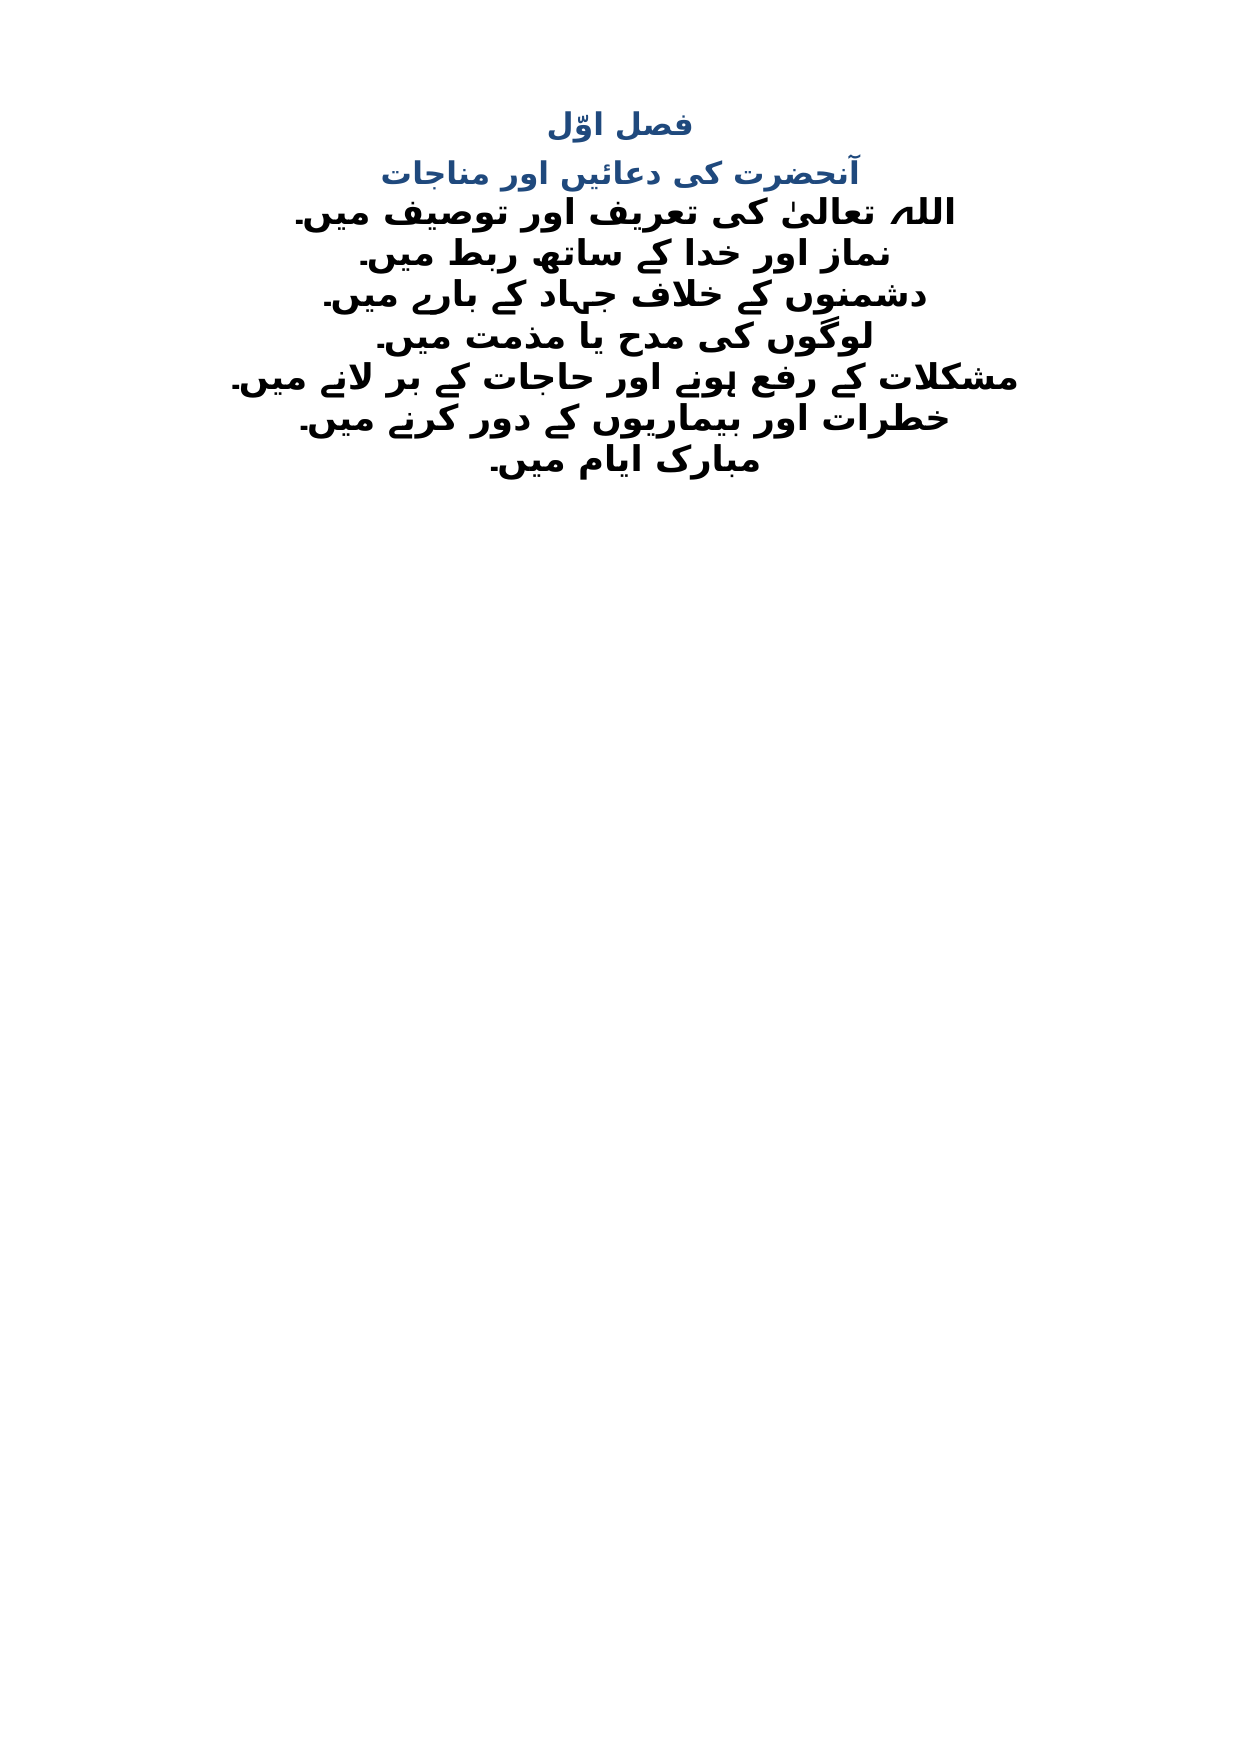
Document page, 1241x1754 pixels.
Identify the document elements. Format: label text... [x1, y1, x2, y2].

text اللہ تعالیٰ کی تعریف اور توصیف میں۔ [75, 191, 1165, 233]
text لوگوں کی مدح یا مذمت میں۔ [75, 315, 1165, 356]
text مشکلات کے رفع ہونے اور حاجات کے بر لانے میں۔ [75, 356, 1165, 398]
subtitle آنحضرت کی دعائیں اور مناجات [75, 155, 1165, 191]
text مبارک ایام میں۔ [75, 439, 1165, 480]
text دشمنوں کے خلاف جہاد کے بارے میں۔ [75, 274, 1165, 315]
subtitle فصل اوّل [75, 106, 1165, 143]
text خطرات اور بیماریوں کے دور کرنے میں۔ [75, 398, 1165, 439]
text نماز اور خدا کے ساتھ ربط میں۔ [75, 233, 1165, 274]
